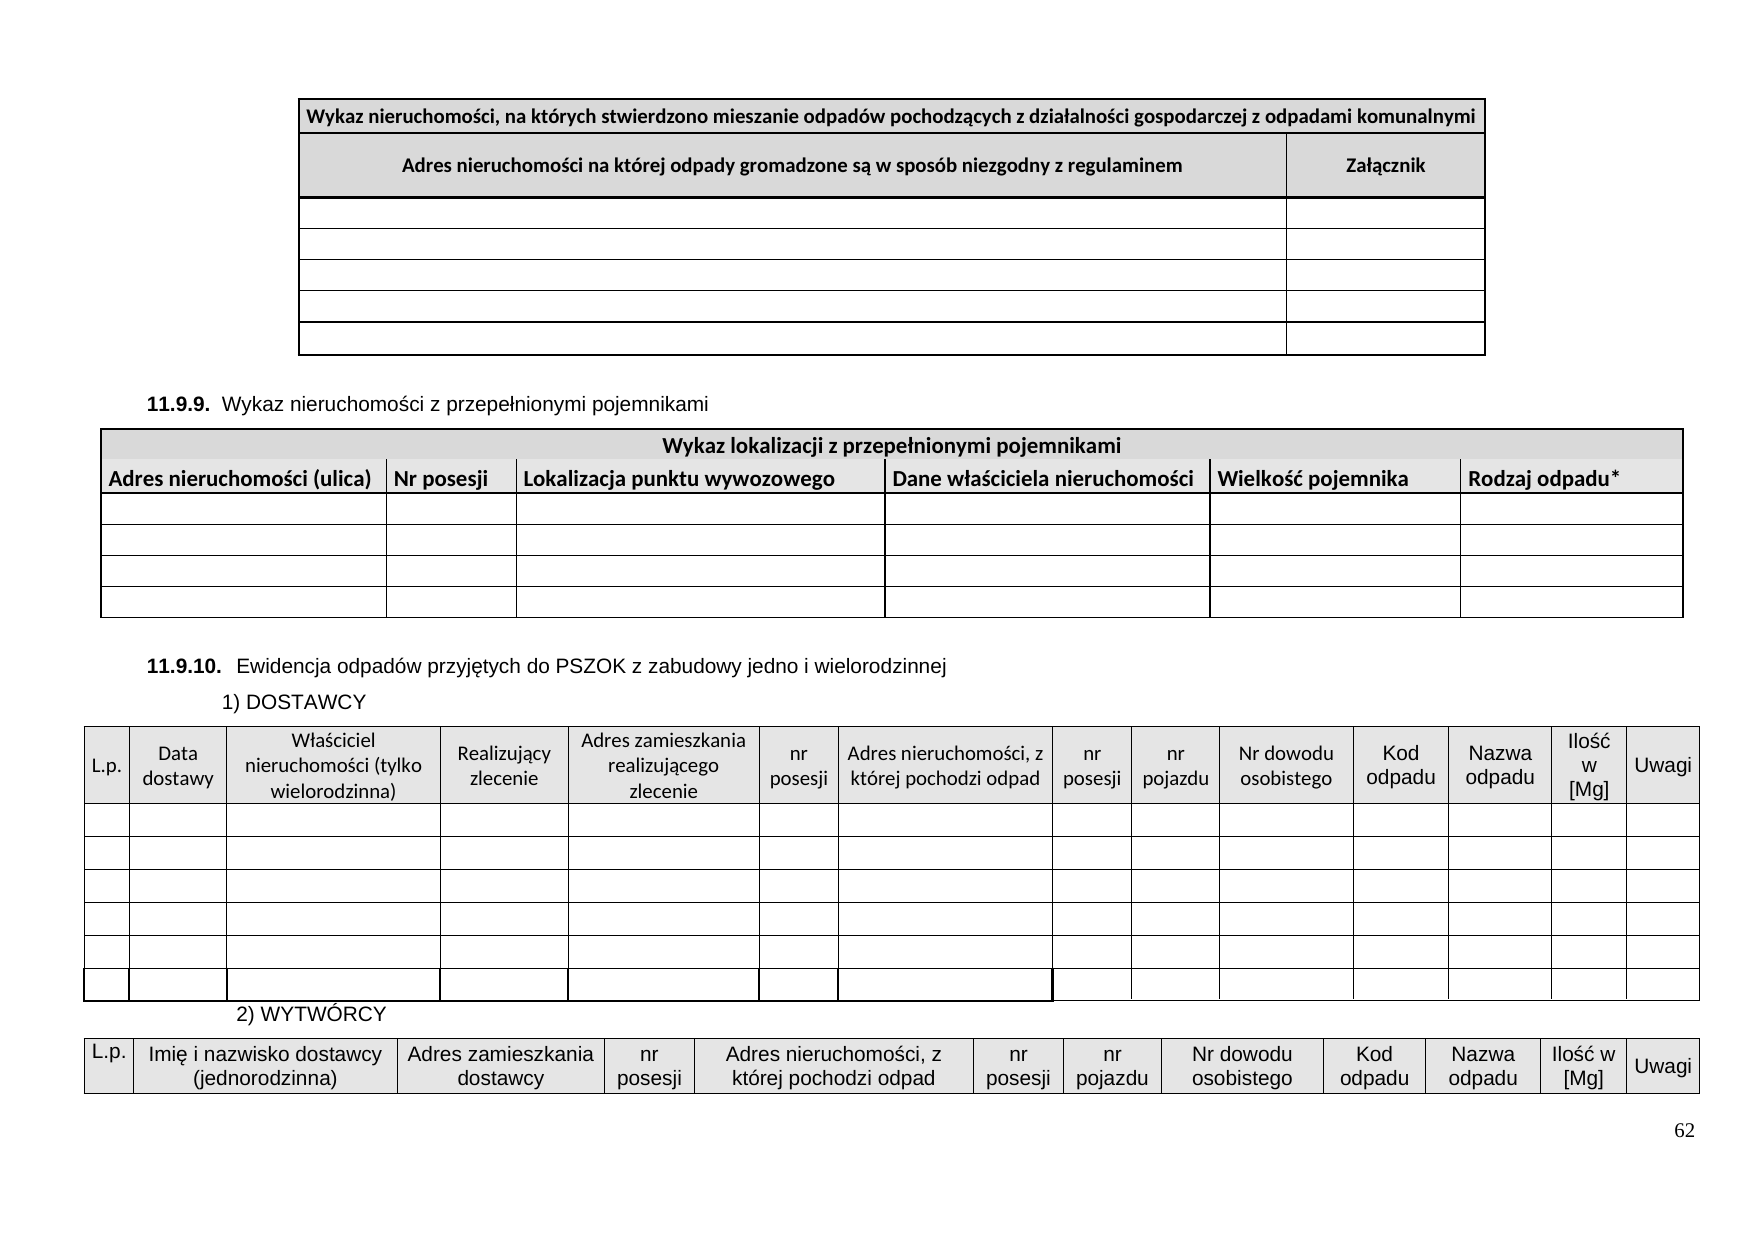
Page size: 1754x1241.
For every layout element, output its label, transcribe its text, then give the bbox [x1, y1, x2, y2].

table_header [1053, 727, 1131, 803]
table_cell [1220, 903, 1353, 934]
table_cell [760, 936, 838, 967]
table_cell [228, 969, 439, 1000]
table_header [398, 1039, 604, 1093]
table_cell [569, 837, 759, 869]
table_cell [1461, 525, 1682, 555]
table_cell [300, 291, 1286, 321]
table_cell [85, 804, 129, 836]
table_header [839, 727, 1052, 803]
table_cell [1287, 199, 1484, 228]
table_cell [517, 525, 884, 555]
list Wykaz nieruchomości z przepełnionymi pojemnikami [147, 392, 1695, 416]
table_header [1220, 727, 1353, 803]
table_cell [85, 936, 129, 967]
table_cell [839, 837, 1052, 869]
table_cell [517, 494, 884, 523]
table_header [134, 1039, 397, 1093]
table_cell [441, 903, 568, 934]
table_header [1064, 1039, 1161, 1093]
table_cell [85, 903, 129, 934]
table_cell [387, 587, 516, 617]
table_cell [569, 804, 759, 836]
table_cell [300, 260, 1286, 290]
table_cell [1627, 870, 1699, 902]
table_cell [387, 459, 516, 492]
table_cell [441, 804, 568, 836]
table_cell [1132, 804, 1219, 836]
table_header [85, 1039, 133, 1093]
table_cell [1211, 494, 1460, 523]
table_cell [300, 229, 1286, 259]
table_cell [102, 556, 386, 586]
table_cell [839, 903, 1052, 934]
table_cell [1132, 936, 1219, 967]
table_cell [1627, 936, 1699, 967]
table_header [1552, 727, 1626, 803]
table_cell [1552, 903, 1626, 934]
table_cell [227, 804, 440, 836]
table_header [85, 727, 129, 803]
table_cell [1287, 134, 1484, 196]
text 2) WYTWÓRCY [162, 1002, 1695, 1026]
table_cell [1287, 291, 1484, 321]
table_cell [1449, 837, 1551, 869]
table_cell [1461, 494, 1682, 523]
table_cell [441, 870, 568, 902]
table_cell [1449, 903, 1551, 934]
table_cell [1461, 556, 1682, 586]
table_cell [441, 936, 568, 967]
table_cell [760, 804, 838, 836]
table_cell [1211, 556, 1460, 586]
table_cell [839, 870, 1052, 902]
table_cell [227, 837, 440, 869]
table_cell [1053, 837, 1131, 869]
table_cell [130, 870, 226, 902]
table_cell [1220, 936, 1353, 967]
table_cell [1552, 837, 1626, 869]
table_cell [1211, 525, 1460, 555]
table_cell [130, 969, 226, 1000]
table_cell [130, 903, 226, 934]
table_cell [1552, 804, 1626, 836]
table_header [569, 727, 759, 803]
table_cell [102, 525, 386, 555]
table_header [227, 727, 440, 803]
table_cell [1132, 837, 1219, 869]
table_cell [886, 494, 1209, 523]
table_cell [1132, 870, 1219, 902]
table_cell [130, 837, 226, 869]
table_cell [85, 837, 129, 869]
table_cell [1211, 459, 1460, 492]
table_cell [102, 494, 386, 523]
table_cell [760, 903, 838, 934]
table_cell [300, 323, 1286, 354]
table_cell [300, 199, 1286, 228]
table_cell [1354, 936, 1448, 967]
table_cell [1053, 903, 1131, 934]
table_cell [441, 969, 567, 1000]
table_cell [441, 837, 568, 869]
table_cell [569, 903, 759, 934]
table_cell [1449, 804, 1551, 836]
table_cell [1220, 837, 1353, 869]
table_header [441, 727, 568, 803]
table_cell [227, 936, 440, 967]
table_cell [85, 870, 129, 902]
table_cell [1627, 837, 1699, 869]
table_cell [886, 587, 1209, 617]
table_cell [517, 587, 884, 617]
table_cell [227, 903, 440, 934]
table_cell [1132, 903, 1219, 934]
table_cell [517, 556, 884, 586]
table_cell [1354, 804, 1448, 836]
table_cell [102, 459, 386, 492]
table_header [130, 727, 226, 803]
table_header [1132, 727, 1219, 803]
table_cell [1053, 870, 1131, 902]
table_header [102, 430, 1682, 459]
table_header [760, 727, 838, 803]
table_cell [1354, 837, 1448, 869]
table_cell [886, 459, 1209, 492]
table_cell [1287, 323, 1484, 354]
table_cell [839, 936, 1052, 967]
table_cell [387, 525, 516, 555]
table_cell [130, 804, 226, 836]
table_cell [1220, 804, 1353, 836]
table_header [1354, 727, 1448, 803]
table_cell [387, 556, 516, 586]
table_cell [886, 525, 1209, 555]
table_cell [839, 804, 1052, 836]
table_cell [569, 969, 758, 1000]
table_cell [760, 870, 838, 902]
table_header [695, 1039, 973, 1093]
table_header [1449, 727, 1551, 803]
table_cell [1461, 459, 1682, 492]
list 1) DOSTAWCY [222, 690, 1695, 714]
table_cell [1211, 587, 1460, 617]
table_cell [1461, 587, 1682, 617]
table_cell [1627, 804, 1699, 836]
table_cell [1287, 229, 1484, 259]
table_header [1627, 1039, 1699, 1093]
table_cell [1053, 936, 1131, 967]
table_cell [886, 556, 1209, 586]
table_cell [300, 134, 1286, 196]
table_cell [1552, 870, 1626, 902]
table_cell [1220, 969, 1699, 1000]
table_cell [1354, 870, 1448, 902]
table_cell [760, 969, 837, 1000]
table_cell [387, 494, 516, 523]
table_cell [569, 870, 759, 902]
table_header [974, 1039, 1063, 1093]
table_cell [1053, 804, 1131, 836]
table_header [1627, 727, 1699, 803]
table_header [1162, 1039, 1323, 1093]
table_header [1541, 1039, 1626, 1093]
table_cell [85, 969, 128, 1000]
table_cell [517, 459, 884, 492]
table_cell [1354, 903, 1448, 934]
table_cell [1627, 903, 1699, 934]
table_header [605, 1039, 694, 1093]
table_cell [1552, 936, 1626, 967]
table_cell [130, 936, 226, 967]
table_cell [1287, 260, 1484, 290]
list Ewidencja odpadów przyjętych do PSZOK z zabudowy jedno i wielorodzinnej [147, 654, 1695, 678]
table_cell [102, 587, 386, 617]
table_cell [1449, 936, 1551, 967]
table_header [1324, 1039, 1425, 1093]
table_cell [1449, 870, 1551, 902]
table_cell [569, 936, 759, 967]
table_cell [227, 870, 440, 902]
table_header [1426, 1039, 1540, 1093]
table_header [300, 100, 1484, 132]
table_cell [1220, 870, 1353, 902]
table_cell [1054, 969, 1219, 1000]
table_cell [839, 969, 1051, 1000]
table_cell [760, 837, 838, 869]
